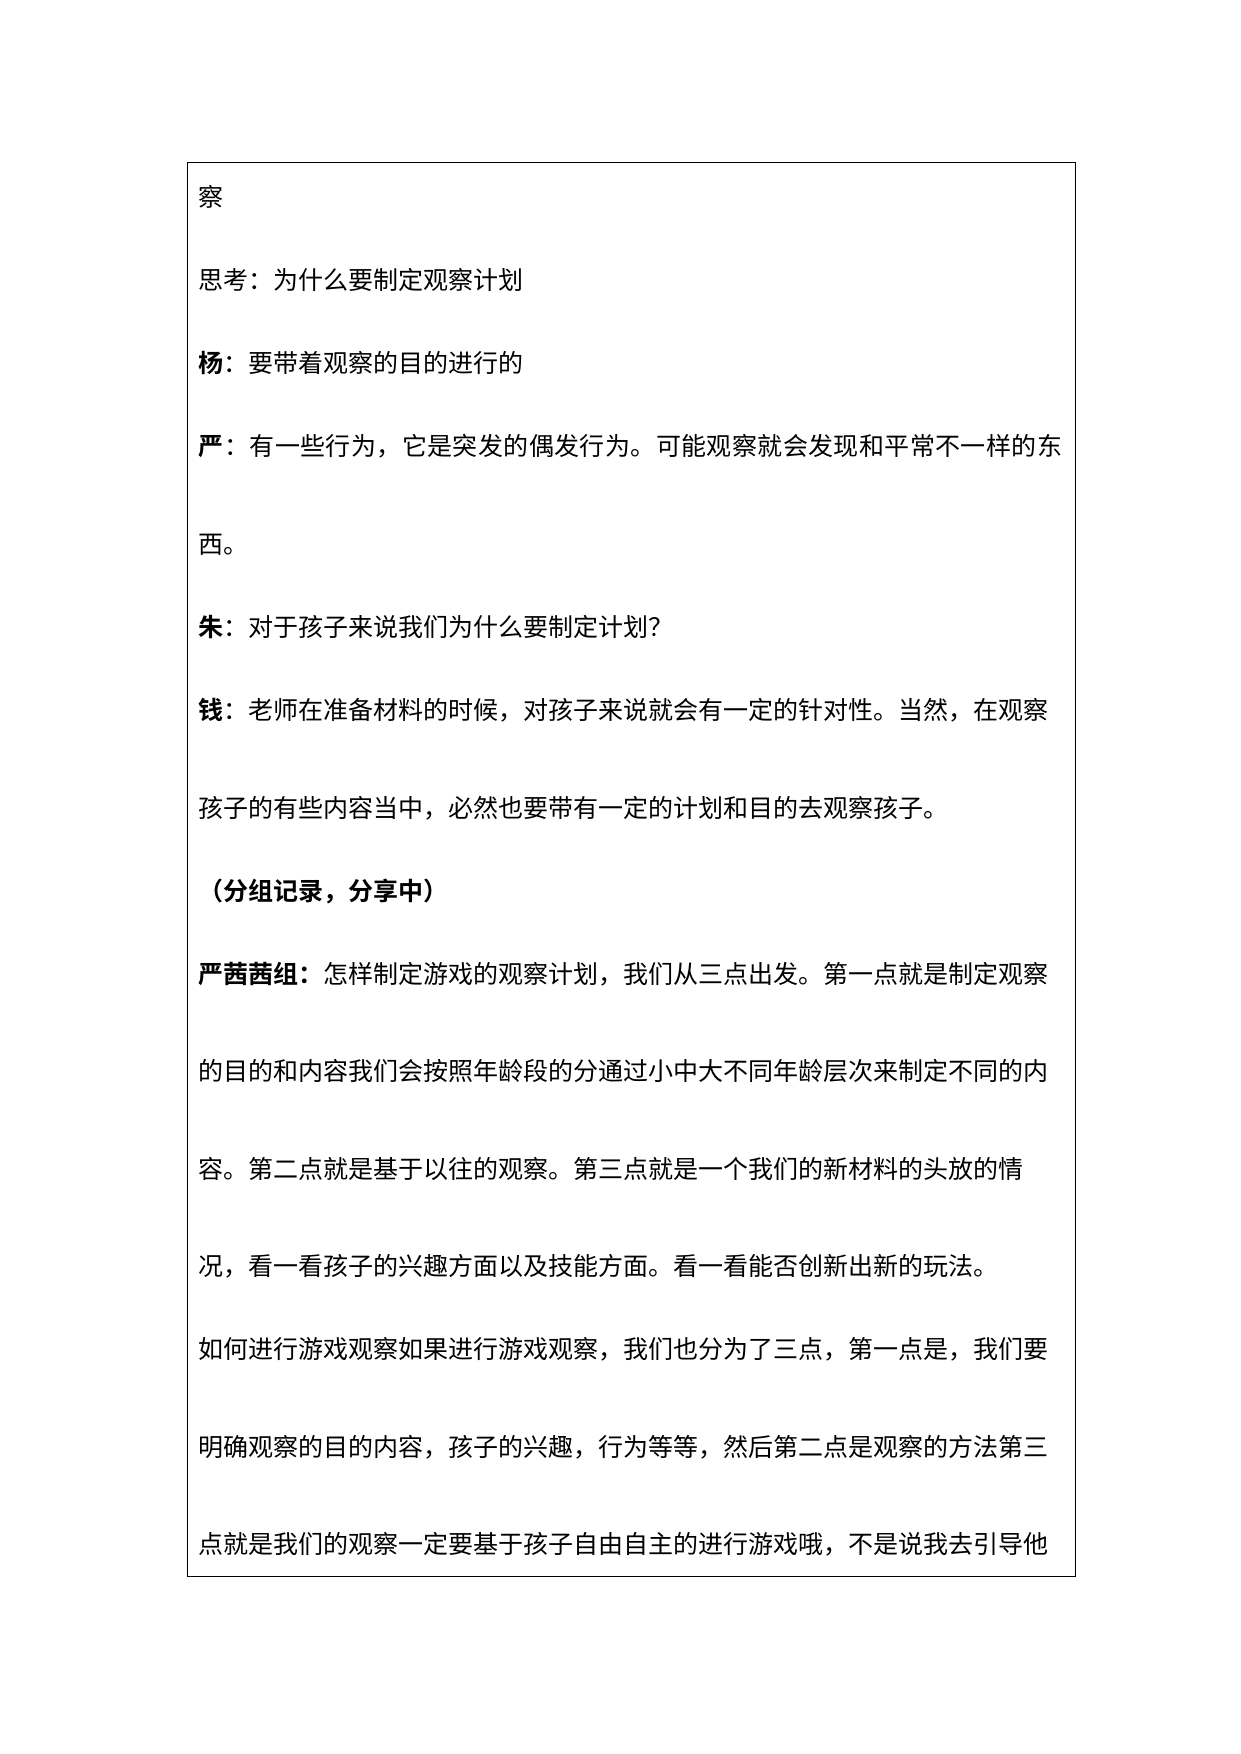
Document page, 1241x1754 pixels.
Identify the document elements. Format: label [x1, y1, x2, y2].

table_cell [188, 163, 1075, 1576]
